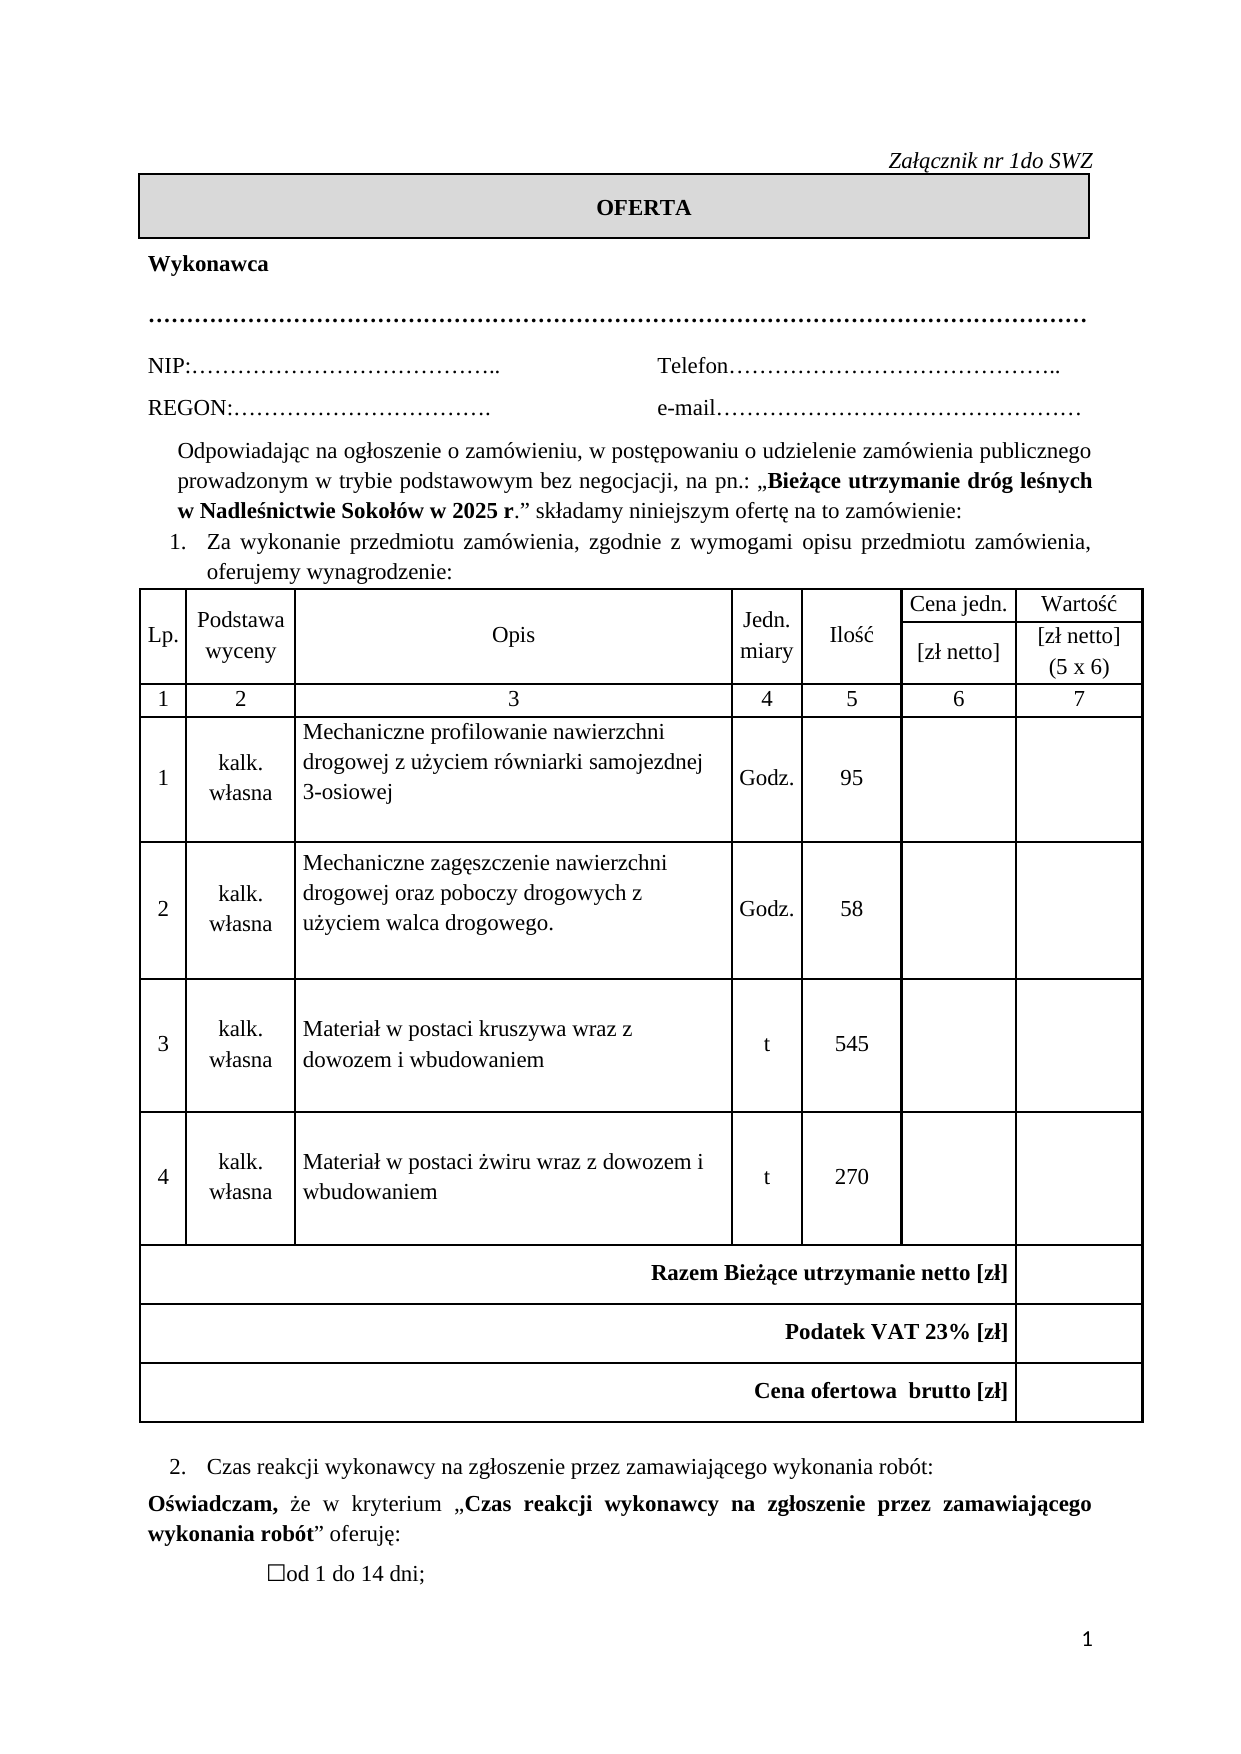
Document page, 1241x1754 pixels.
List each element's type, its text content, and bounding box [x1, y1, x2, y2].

table_cell 95 [803, 718, 900, 841]
table_cell 6 [903, 685, 1015, 716]
subtitle Czas reakcji wykonawcy na zgłoszenie przez zamawiającego wykonania robót: [169, 1453, 1093, 1480]
table_cell Godz. [733, 718, 801, 841]
table_cell 4 [733, 685, 801, 716]
table_cell [zł netto] (5 x 6) [1017, 623, 1141, 683]
table_cell 1 [141, 685, 185, 716]
table_cell Cena ofertowa brutto [zł] [141, 1364, 1015, 1421]
table_cell Materiał w postaci żwiru wraz z dowozem i wbudowaniem [296, 1113, 731, 1244]
text …………………………………………………………………………………………………………… [148, 301, 1093, 327]
table_cell 3 [141, 980, 185, 1111]
table_cell t [733, 980, 801, 1111]
table_cell kalk. własna [187, 1113, 294, 1244]
table_cell [1017, 843, 1141, 978]
table_cell 7 [1017, 685, 1141, 716]
table_cell [1017, 718, 1141, 841]
table_cell [903, 843, 1015, 978]
table_cell [1017, 1113, 1141, 1244]
table_cell Podatek VAT 23% [zł] [141, 1305, 1015, 1362]
table_cell [903, 980, 1015, 1111]
table_cell [903, 1113, 1015, 1244]
text Odpowiadając na ogłoszenie o zamówieniu, w postępowaniu o udzielenie zamówienia publicznego prowadzonym w trybie podstawowym bez negocjacji, na pn.: „Bieżące utrzymanie dróg leśnych w Nadleśnictwie Sokołów w 2025 r.” składamy niniejszym ofertę na to zamówienie: [177, 437, 1093, 524]
table_header Cena jedn. [903, 590, 1015, 621]
table_header Opis [296, 590, 731, 683]
table_cell Razem Bieżące utrzymanie netto [zł] [141, 1246, 1015, 1303]
table_header Lp. [141, 590, 185, 683]
table_header Wartość [1017, 590, 1141, 621]
text Załącznik nr 1do SWZ [207, 148, 1093, 174]
table_cell [1017, 980, 1141, 1111]
table_cell [1017, 1364, 1141, 1421]
table_cell 5 [803, 685, 900, 716]
table_cell t [733, 1113, 801, 1244]
text Telefon…………………………………….. [657, 352, 1093, 378]
table_cell Materiał w postaci kruszywa wraz z dowozem i wbudowaniem [296, 980, 731, 1111]
table_cell Godz. [733, 843, 801, 978]
text Wykonawca [148, 250, 1093, 276]
table_cell 545 [803, 980, 900, 1111]
table_cell Mechaniczne profilowanie nawierzchni drogowej z użyciem równiarki samojezdnej 3-osiowej [296, 718, 731, 841]
table_cell [903, 718, 1015, 841]
table_cell [zł netto] [903, 623, 1015, 683]
text Oświadczam, że w kryterium „Czas reakcji wykonawcy na zgłoszenie przez zamawiającego wykonania robót” oferuję: [148, 1490, 1093, 1546]
table_header Podstawa wyceny [187, 590, 294, 683]
table_header Ilość [803, 590, 900, 683]
table_cell [1017, 1246, 1141, 1303]
text od 1 do 14 dni; [266, 1556, 1093, 1588]
table_cell 58 [803, 843, 900, 978]
table_cell 2 [187, 685, 294, 716]
table_cell 270 [803, 1113, 900, 1244]
table_cell 2 [141, 843, 185, 978]
table_cell 4 [141, 1113, 185, 1244]
text e-mail………………………………………… [657, 394, 1093, 421]
subtitle Za wykonanie przedmiotu zamówienia, zgodnie z wymogami opisu przedmiotu zamówienia, oferujemy wynagrodzenie: [169, 528, 1093, 584]
table_cell [1017, 1305, 1141, 1362]
table_header Jedn. miary [733, 590, 801, 683]
table_cell kalk. własna [187, 843, 294, 978]
text REGON:……………………………. [148, 394, 583, 421]
text NIP:………………………………….. [148, 352, 583, 378]
table_cell kalk. własna [187, 980, 294, 1111]
table_cell Mechaniczne zagęszczenie nawierzchni drogowej oraz poboczy drogowych z użyciem walca drogowego. [296, 843, 731, 978]
table_cell 1 [141, 718, 185, 841]
table_cell kalk. własna [187, 718, 294, 841]
table_cell 3 [296, 685, 731, 716]
